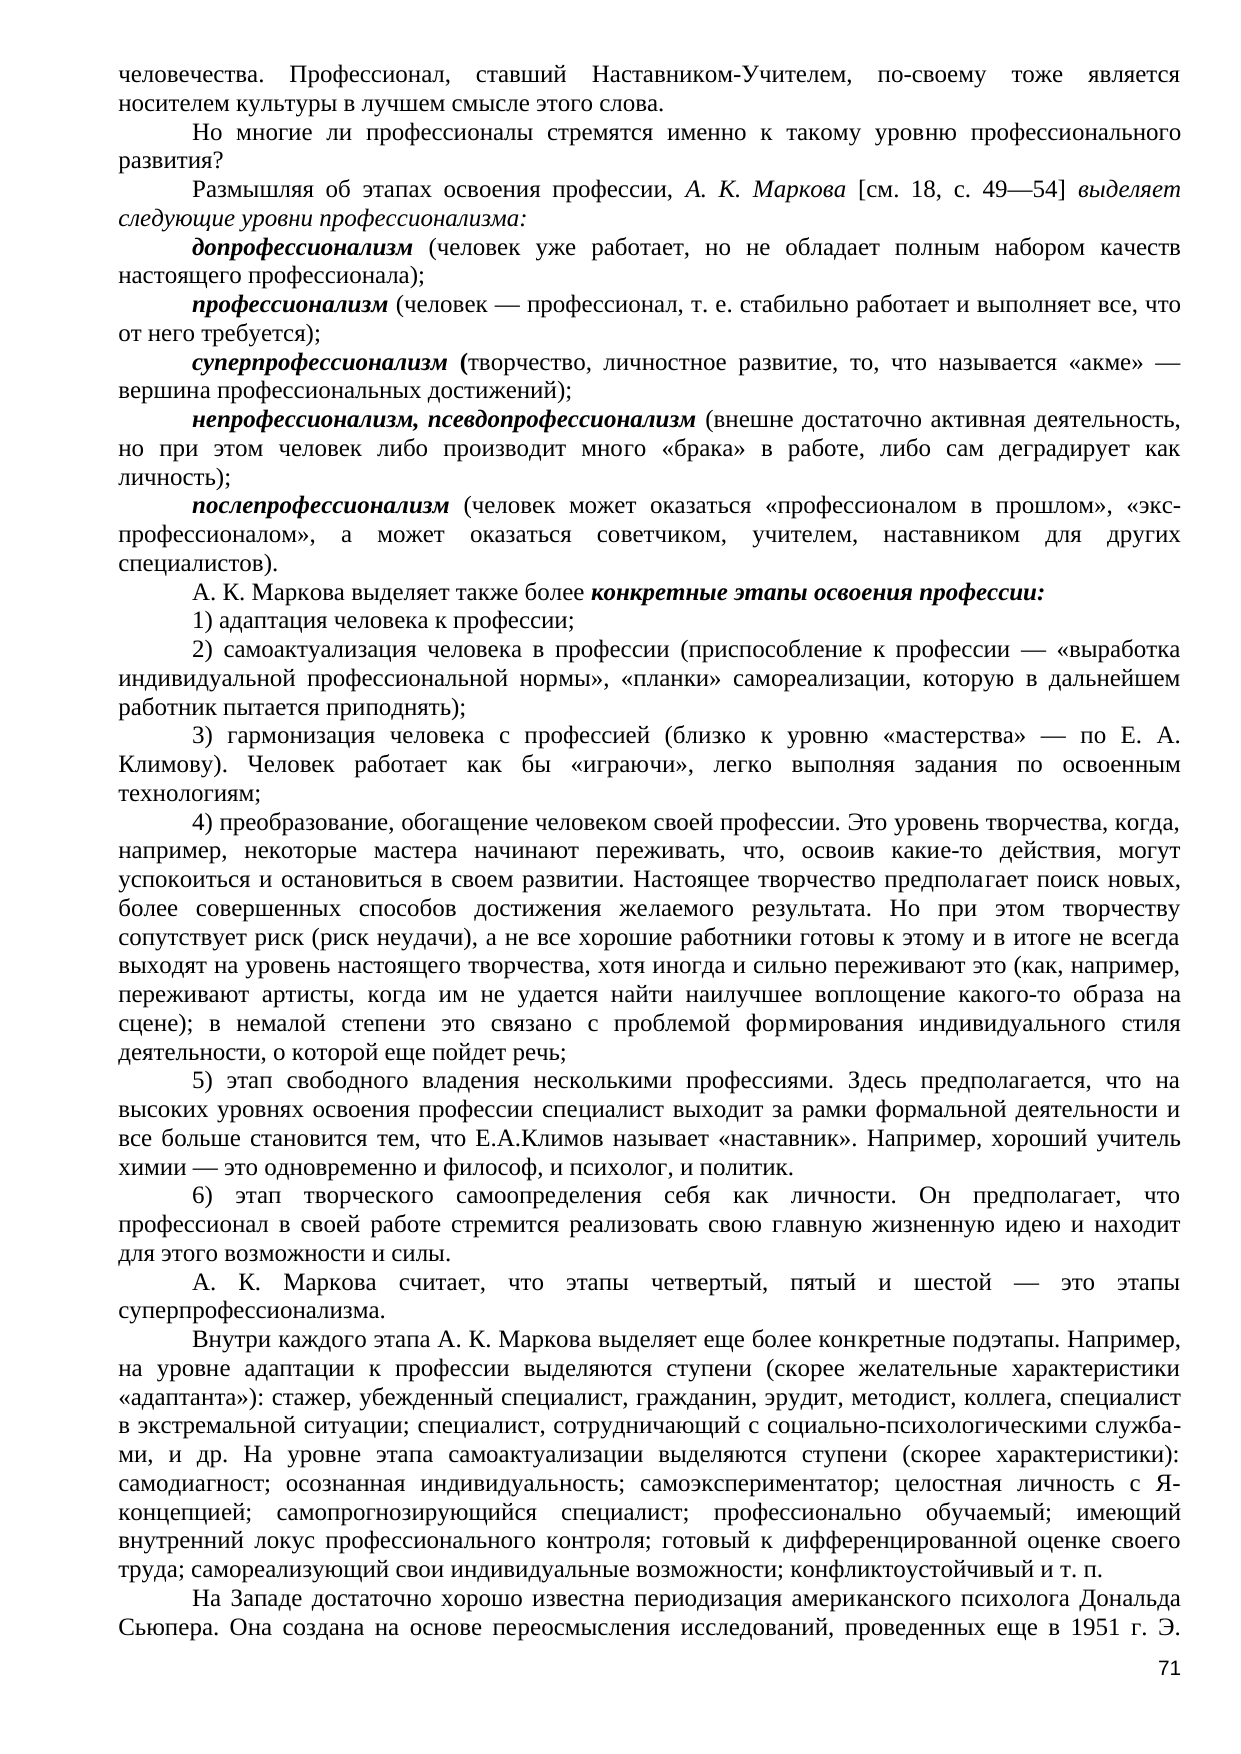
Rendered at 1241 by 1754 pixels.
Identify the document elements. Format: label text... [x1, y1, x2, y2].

text Размышляя об этапах освоения профессии, А. К. Маркова [см. 18, с. 49—54] выделяет следующие уровни профессионализма: [118, 174, 1181, 232]
text суперпрофессионализм (творчество, личностное развитие, то, что называется «акме» — вершина профессиональных достижений); [118, 347, 1181, 404]
text 1) адаптация человека к профессии; [118, 605, 1181, 634]
text 6) этап творческого самоопределения себя как личности. Он предполагает, что профессионал в своей работе стремится реализовать свою главную жизненную идею и находит для этого возможности и силы. [118, 1180, 1181, 1267]
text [118, 59, 1181, 117]
text 3) гармонизация человека с профессией (близко к уровню «мастерства» — по Е. А. Климову). Человек работает как бы «играючи», легко выполняя задания по освоенным технологиям; [118, 720, 1181, 807]
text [118, 1583, 1181, 1640]
text 5) этап свободного владения несколькими профессиями. Здесь предполагается, что на высоких уровнях освоения профессии специалист выходит за рамки формальной деятельности и все больше становится тем, что Е.А.Климов называет «наставник». Например, хороший учитель химии — это одновременно и философ, и психолог, и политик. [118, 1065, 1181, 1180]
text Но многие ли профессионалы стремятся именно к такому уровню профессионального развития? [118, 117, 1181, 174]
text профессионализм (человек — профессионал, т. е. стабильно работает и выполняет все, что от него требуется); [118, 289, 1181, 347]
text Внутри каждого этапа А. К. Маркова выделяет еще более конкретные подэтапы. Например, на уровне адаптации к профессии выделяются ступени (скорее желательные характеристики «адаптанта»): стажер, убежденный специалист, гражданин, эрудит, методист, коллега, специалист в экстремальной ситуации; специалист, сотрудничающий с социально-психологическими службами, и др. На уровне этапа самоактуализации выделяются ступени (скорее характеристики): самодиагност; осознанная индивидуальность; самоэкспериментатор; целостная личность с Я-концепцией; самопрогнозирующийся специалист; профессионально обучаемый; имеющий внутренний локус профессионального контроля; готовый к дифференцированной оценке своего труда; самореализующий свои индивидуальные возможности; конфликтоустойчивый и т. п. [118, 1324, 1181, 1583]
text непрофессионализм, псевдопрофессионализм (внешне достаточно активная деятельность, но при этом человек либо производит много «брака» в работе, либо сам деградирует как личность); [118, 404, 1181, 490]
text 4) преобразование, обогащение человеком своей профессии. Это уровень творчества, когда, например, некоторые мастера начинают переживать, что, освоив какие-то действия, могут успокоиться и остановиться в своем развитии. Настоящее творчество предполагает поиск новых, более совершенных способов достижения желаемого результата. Но при этом творчеству сопутствует риск (риск неудачи), а не все хорошие работники готовы к этому и в итоге не всегда выходят на уровень настоящего творчества, хотя иногда и сильно переживают это (как, например, переживают артисты, когда им не удается найти наилучшее воплощение какого-то образа на сцене); в немалой степени это связано с проблемой формирования индивидуального стиля деятельности, о которой еще пойдет речь; [118, 807, 1181, 1065]
text допрофессионализм (человек уже работает, но не обладает полным набором качеств настоящего профессионала); [118, 232, 1181, 289]
text А. К. Маркова считает, что этапы четвертый, пятый и шестой — это этапы суперпрофессионализма. [118, 1267, 1181, 1324]
text 2) самоактуализация человека в профессии (приспособление к профессии — «выработка индивидуальной профессиональной нормы», «планки» самореализации, которую в дальнейшем работник пытается приподнять); [118, 634, 1181, 720]
text А. К. Маркова выделяет также более конкретные этапы освоения профессии: [118, 577, 1181, 605]
text послепрофессионализм (человек может оказаться «профессионалом в прошлом», «экс-профессионалом», а может оказаться советчиком, учителем, наставником для других специалистов). [118, 490, 1181, 577]
